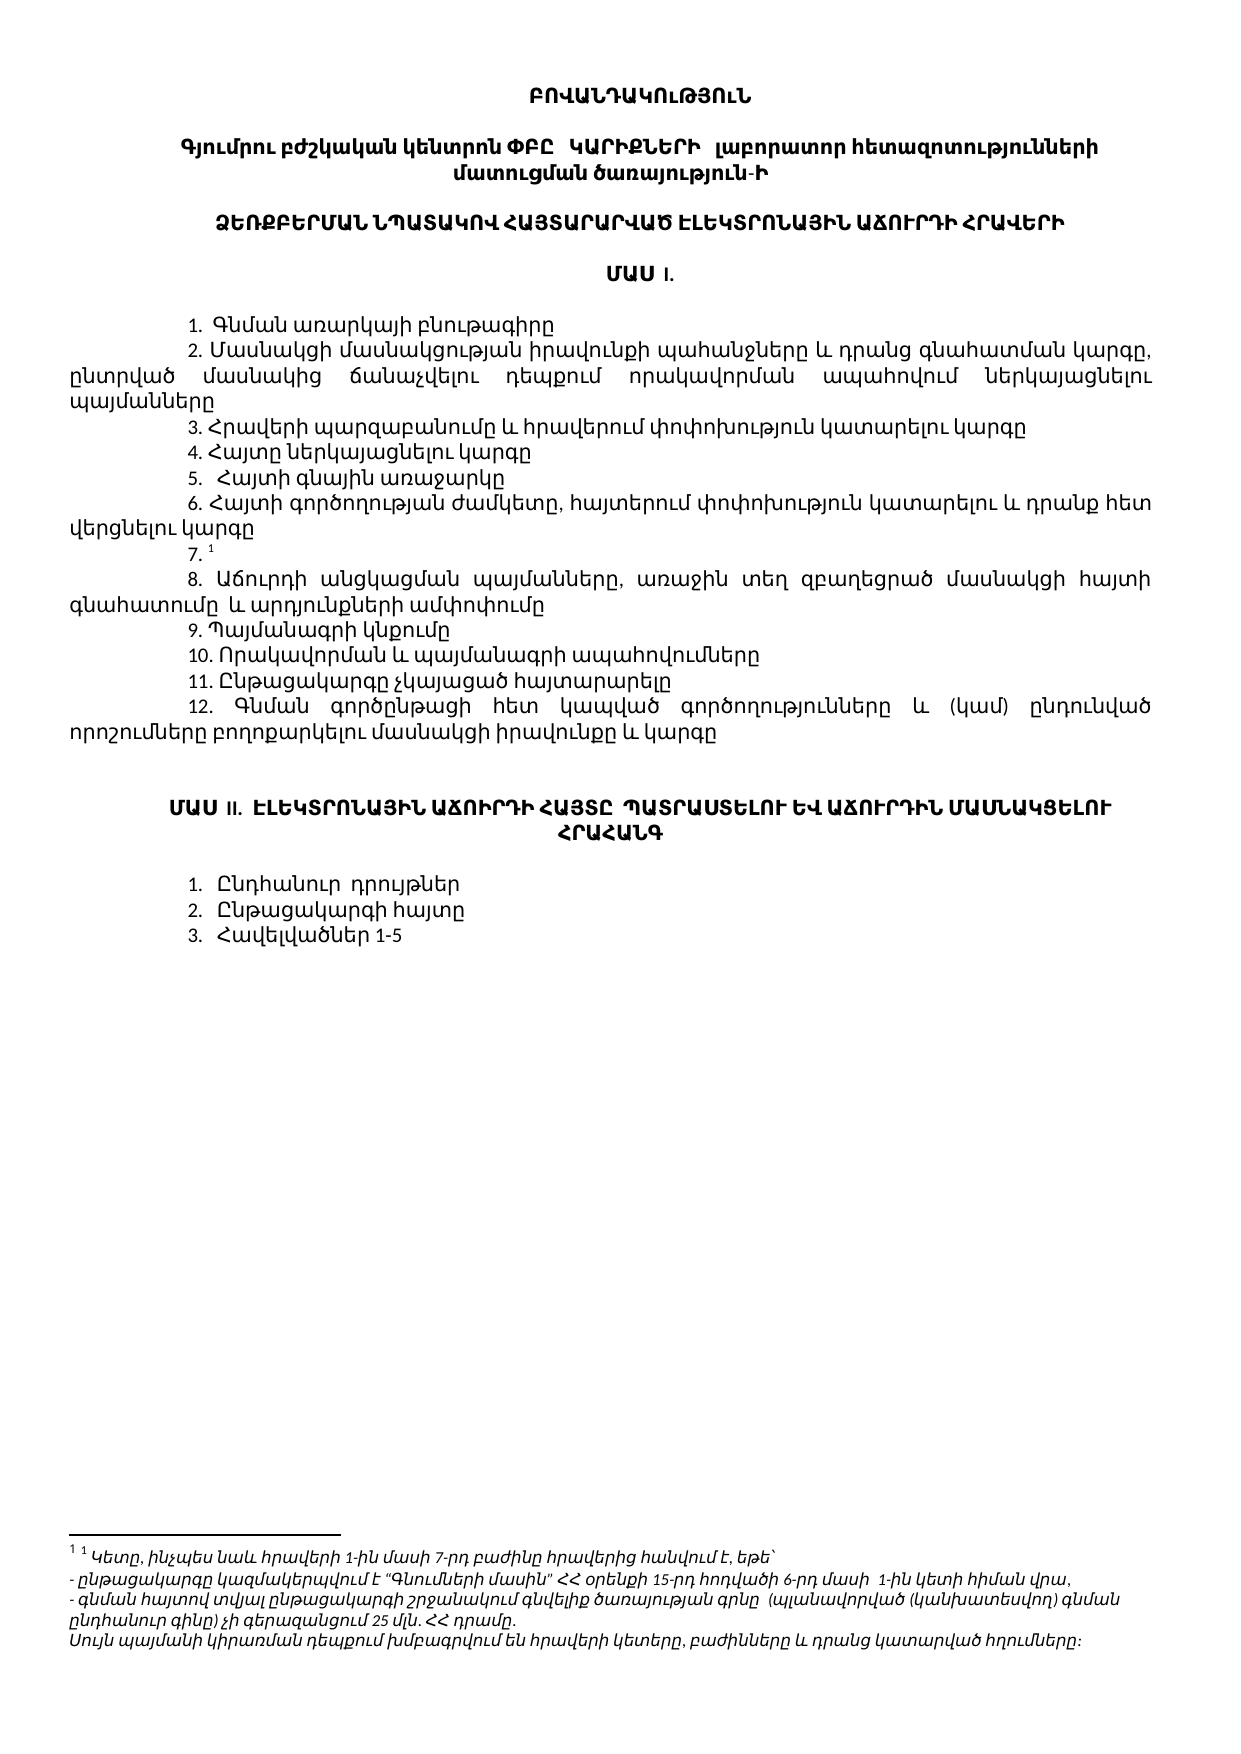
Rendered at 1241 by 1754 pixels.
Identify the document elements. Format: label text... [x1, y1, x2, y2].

text ՁԵՌՔԲԵՐՄԱՆ ՆՊԱՏԱԿՈՎ ՀԱՅՏԱՐԱՐՎԱԾ ԷԼԵԿՏՐՈՆԱՅԻՆ ԱՃՈՒՐԴԻ ՀՐԱՎԵՐԻ [69, 211, 1152, 236]
text 9. Պայմանագրի կնքումը [69, 617, 1152, 643]
text 12. Գնման գործընթացի հետ կապված գործողությունները և (կամ) ընդունված որոշումները բողոքարկելու մասնակցի իրավունքը և կարգը [69, 693, 1152, 744]
text 6. Հայտի գործողության ժամկետը, հայտերում փոփոխություն կատարելու և դրանք հետ վերցնելու կարգը [69, 490, 1152, 541]
text 1. Գնման առարկայի բնութագիրը [69, 312, 1152, 338]
text 3. Հավելվածներ 1-5 [69, 922, 1152, 948]
text 8. Աճուրդի անցկացման պայմանները, առաջին տեղ զբաղեցրած մասնակցի հայտի գնահատումը և արդյունքների ամփոփումը [69, 566, 1152, 617]
text 10. Որակավորման և պայմանագրի ապահովումները [69, 643, 1152, 668]
text ՄԱՍ II. ԷԼԵԿՏՐՈՆԱՅԻՆ ԱՃՈԻՐԴԻ ՀԱՅՏԸ ՊԱՏՐԱՍՏԵԼՈՒ ԵՎ ԱՃՈՒՐԴԻՆ ՄԱՍՆԱԿՑԵԼՈՒ ՀՐԱՀԱՆԳ [69, 795, 1152, 846]
text 7. [69, 541, 1152, 566]
text Գյումրու բժշկական կենտրոն ՓԲԸ ԿԱՐԻՔՆԵՐԻ լաբորատոր հետազոտությունների մատուցման ծառայություն-Ի [69, 134, 1152, 185]
text 4. Հայտը ներկայացնելու կարգը [69, 439, 1152, 465]
text 1. Ընդհանուր դրույթներ [69, 871, 1152, 897]
text 5. Հայտի գնային առաջարկը [69, 465, 1152, 490]
text ՄԱՍ I. [69, 261, 1152, 287]
text 2. Ընթացակարգի հայտը [69, 897, 1152, 922]
text 11. Ընթացակարգը չկայացած հայտարարելը [69, 668, 1152, 693]
text 3. Հրավերի պարզաբանումը և հրավերում փոփոխություն կատարելու կարգը [69, 414, 1152, 439]
text 2. Մասնակցի մասնակցության իրավունքի պահանջները և դրանց գնահատման կարգը, ընտրված մասնակից ճանաչվելու դեպքում որակավորման ապահովում ներկայացնելու պայմանները [69, 338, 1152, 414]
text ԲՈՎԱՆԴԱԿՈւԹՅՈւՆ [69, 83, 1152, 109]
